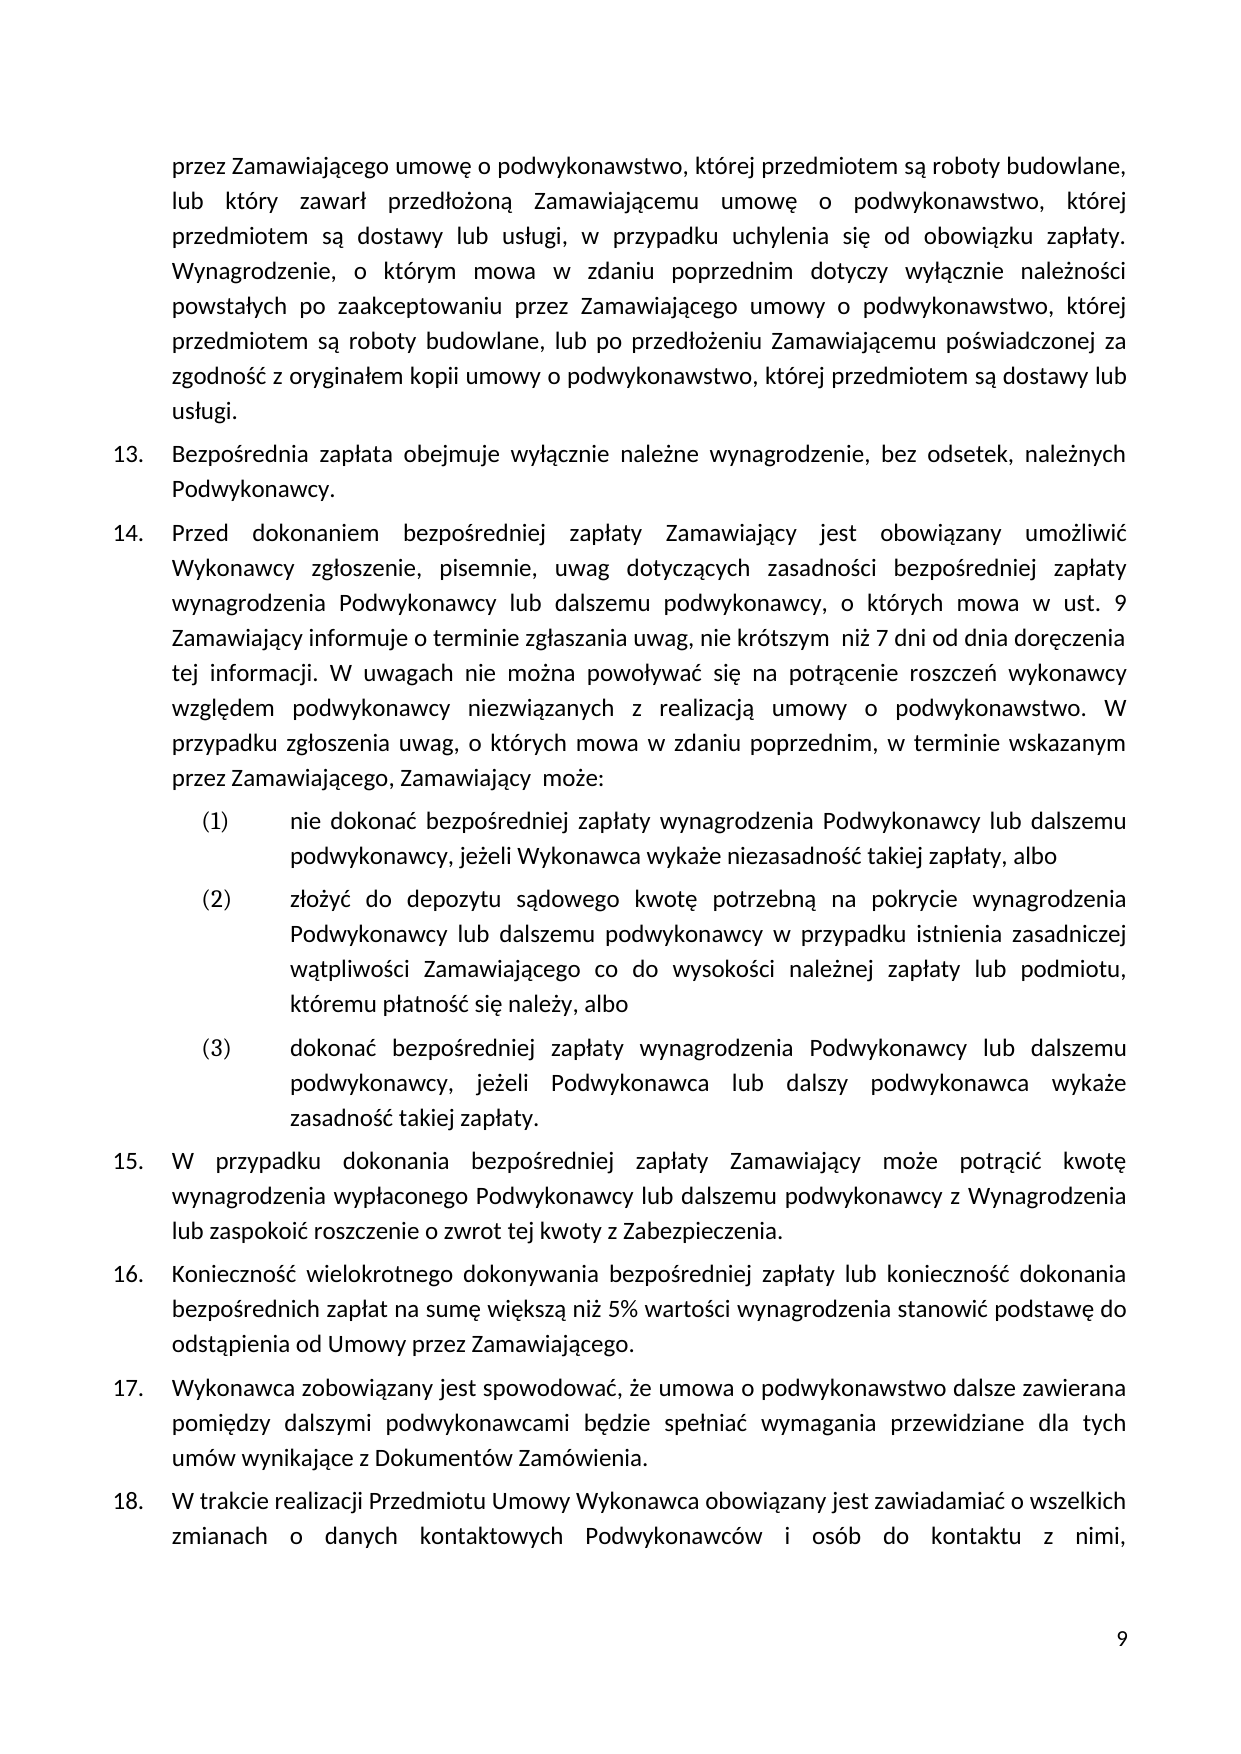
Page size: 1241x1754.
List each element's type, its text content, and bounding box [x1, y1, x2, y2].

list nie dokonać bezpośredniej zapłaty wynagrodzenia Podwykonawcy lub dalszemu podwykonawcy, jeżeli Wykonawca wykaże niezasadność takiej zapłaty, albo [201, 805, 1128, 871]
list złożyć do depozytu sądowego kwotę potrzebną na pokrycie wynagrodzenia Podwykonawcy lub dalszemu podwykonawcy w przypadku istnienia zasadniczej wątpliwości Zamawiającego co do wysokości należnej zapłaty lub podmiotu, któremu płatność się należy, albo [201, 883, 1128, 1019]
list W przypadku dokonania bezpośredniej zapłaty Zamawiający może potrącić kwotę wynagrodzenia wypłaconego Podwykonawcy lub dalszemu podwykonawcy z Wynagrodzenia lub zaspokoić roszczenie o zwrot tej kwoty z Zabezpieczenia. [112, 1145, 1128, 1246]
list Wykonawca zobowiązany jest spowodować, że umowa o podwykonawstwo dalsze zawierana pomiędzy dalszymi podwykonawcami będzie spełniać wymagania przewidziane dla tych umów wynikające z Dokumentów Zamówienia. [112, 1372, 1128, 1472]
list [112, 150, 1128, 426]
list dokonać bezpośredniej zapłaty wynagrodzenia Podwykonawcy lub dalszemu podwykonawcy, jeżeli Podwykonawca lub dalszy podwykonawca wykaże zasadność takiej zapłaty. [201, 1032, 1128, 1132]
list Bezpośrednia zapłata obejmuje wyłącznie należne wynagrodzenie, bez odsetek, należnych Podwykonawcy. [112, 438, 1128, 504]
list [112, 1485, 1128, 1551]
list Konieczność wielokrotnego dokonywania bezpośredniej zapłaty lub konieczność dokonania bezpośrednich zapłat na sumę większą niż 5% wartości wynagrodzenia stanowić podstawę do odstąpienia od Umowy przez Zamawiającego. [112, 1258, 1128, 1359]
list Przed dokonaniem bezpośredniej zapłaty Zamawiający jest obowiązany umożliwić Wykonawcy zgłoszenie, pisemnie, uwag dotyczących zasadności bezpośredniej zapłaty wynagrodzenia Podwykonawcy lub dalszemu podwykonawcy, o których mowa w ust. 9 Zamawiający informuje o terminie zgłaszania uwag, nie krótszym niż 7 dni od dnia doręczenia tej informacji. W uwagach nie można powoływać się na potrącenie roszczeń wykonawcy względem podwykonawcy niezwiązanych z realizacją umowy o podwykonawstwo. W przypadku zgłoszenia uwag, o których mowa w zdaniu poprzednim, w terminie wskazanym przez Zamawiającego, Zamawiający może: [112, 517, 1128, 792]
